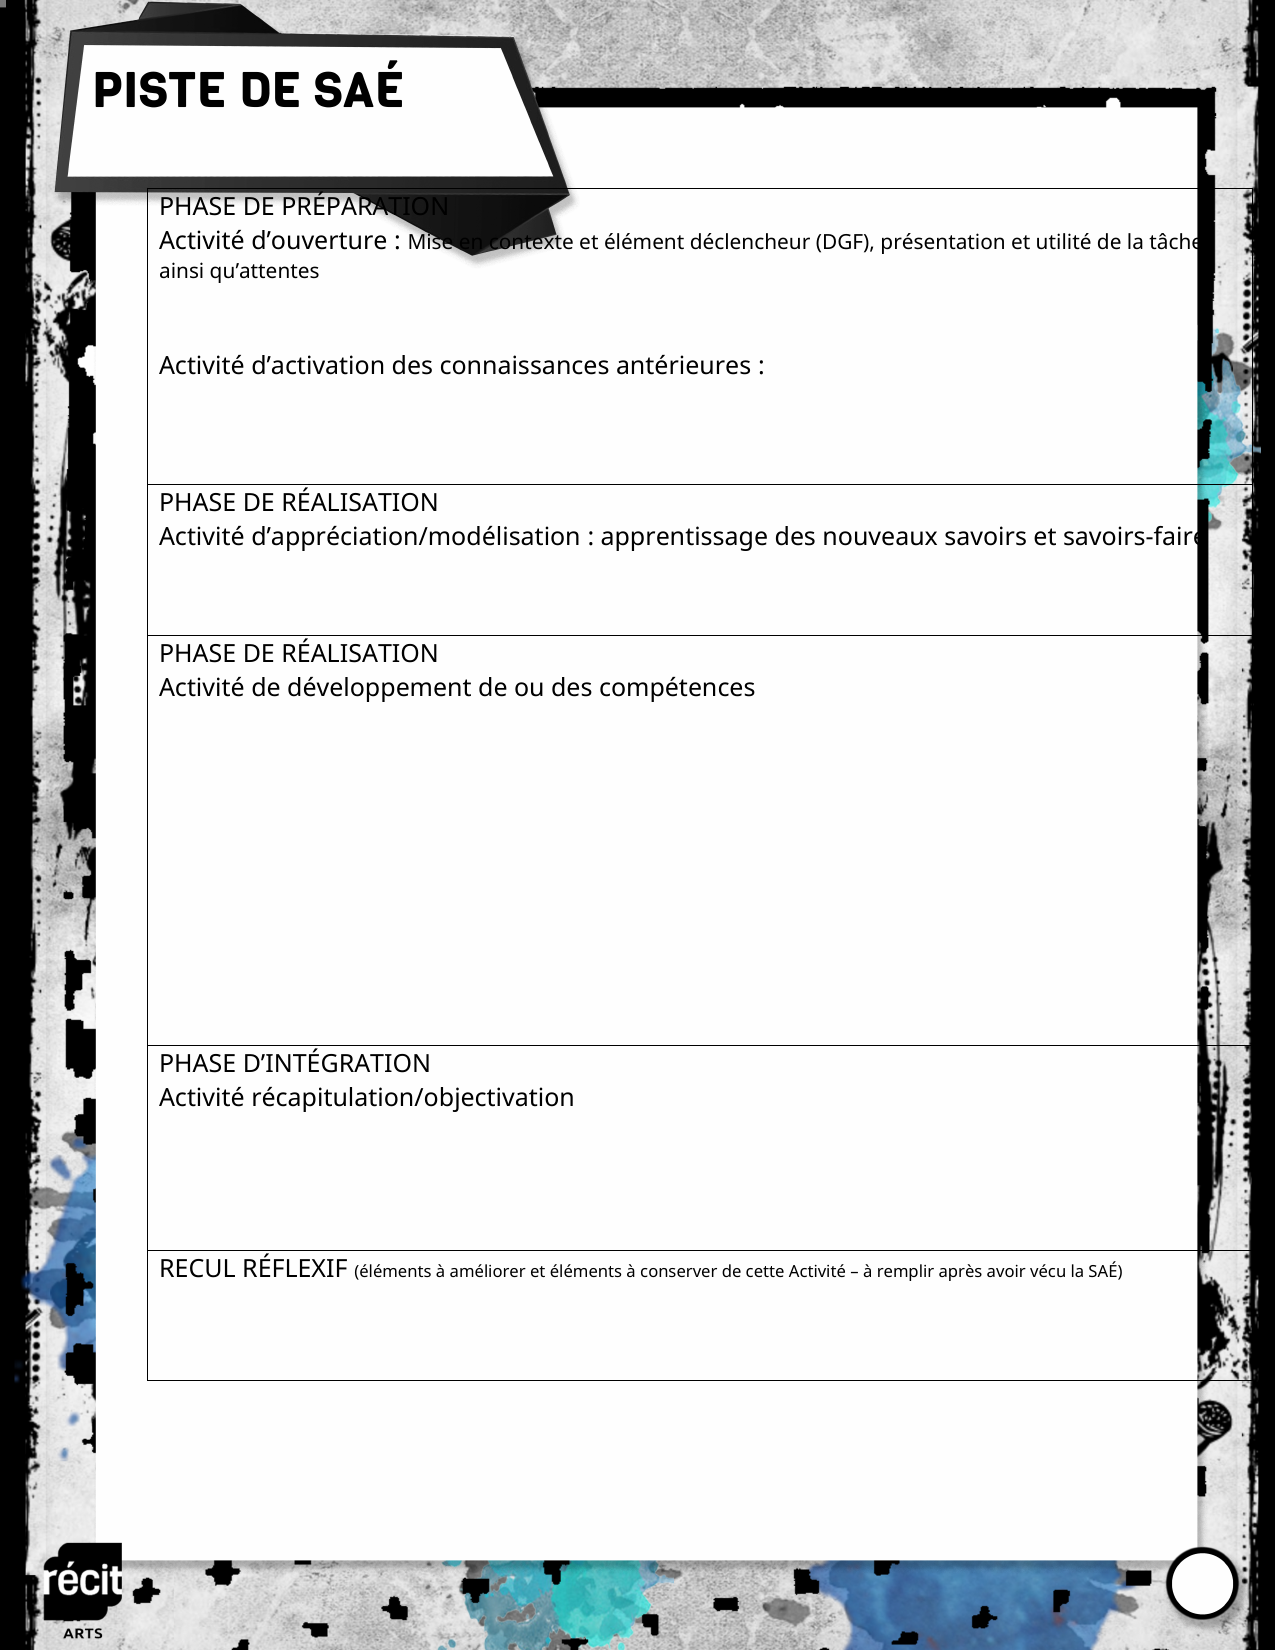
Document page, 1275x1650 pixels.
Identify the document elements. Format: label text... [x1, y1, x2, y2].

picture [0, 0, 1275, 1650]
table_cell PHASE DE RÉALISATION Activité d’appréciation/modélisation : apprentissage des nouveaux savoirs et savoirs-faire [148, 485, 1252, 635]
table_cell RECUL RÉFLEXIF (éléments à améliorer et éléments à conserver de cette Activité – à remplir après avoir vécu la SAÉ) [148, 1251, 1252, 1380]
table_cell PHASE DE RÉALISATION Activité de développement de ou des compétences [148, 636, 1252, 1044]
table_cell PHASE DE PRÉPARATION Activité d’ouverture : Mise en contexte et élément déclencheur (DGF), présentation et utilité de la tâches ainsi qu’attentes Activité d’activation des connaissances antérieures : [148, 189, 1252, 484]
table_cell PHASE D’INTÉGRATION Activité récapitulation/objectivation [148, 1046, 1252, 1250]
